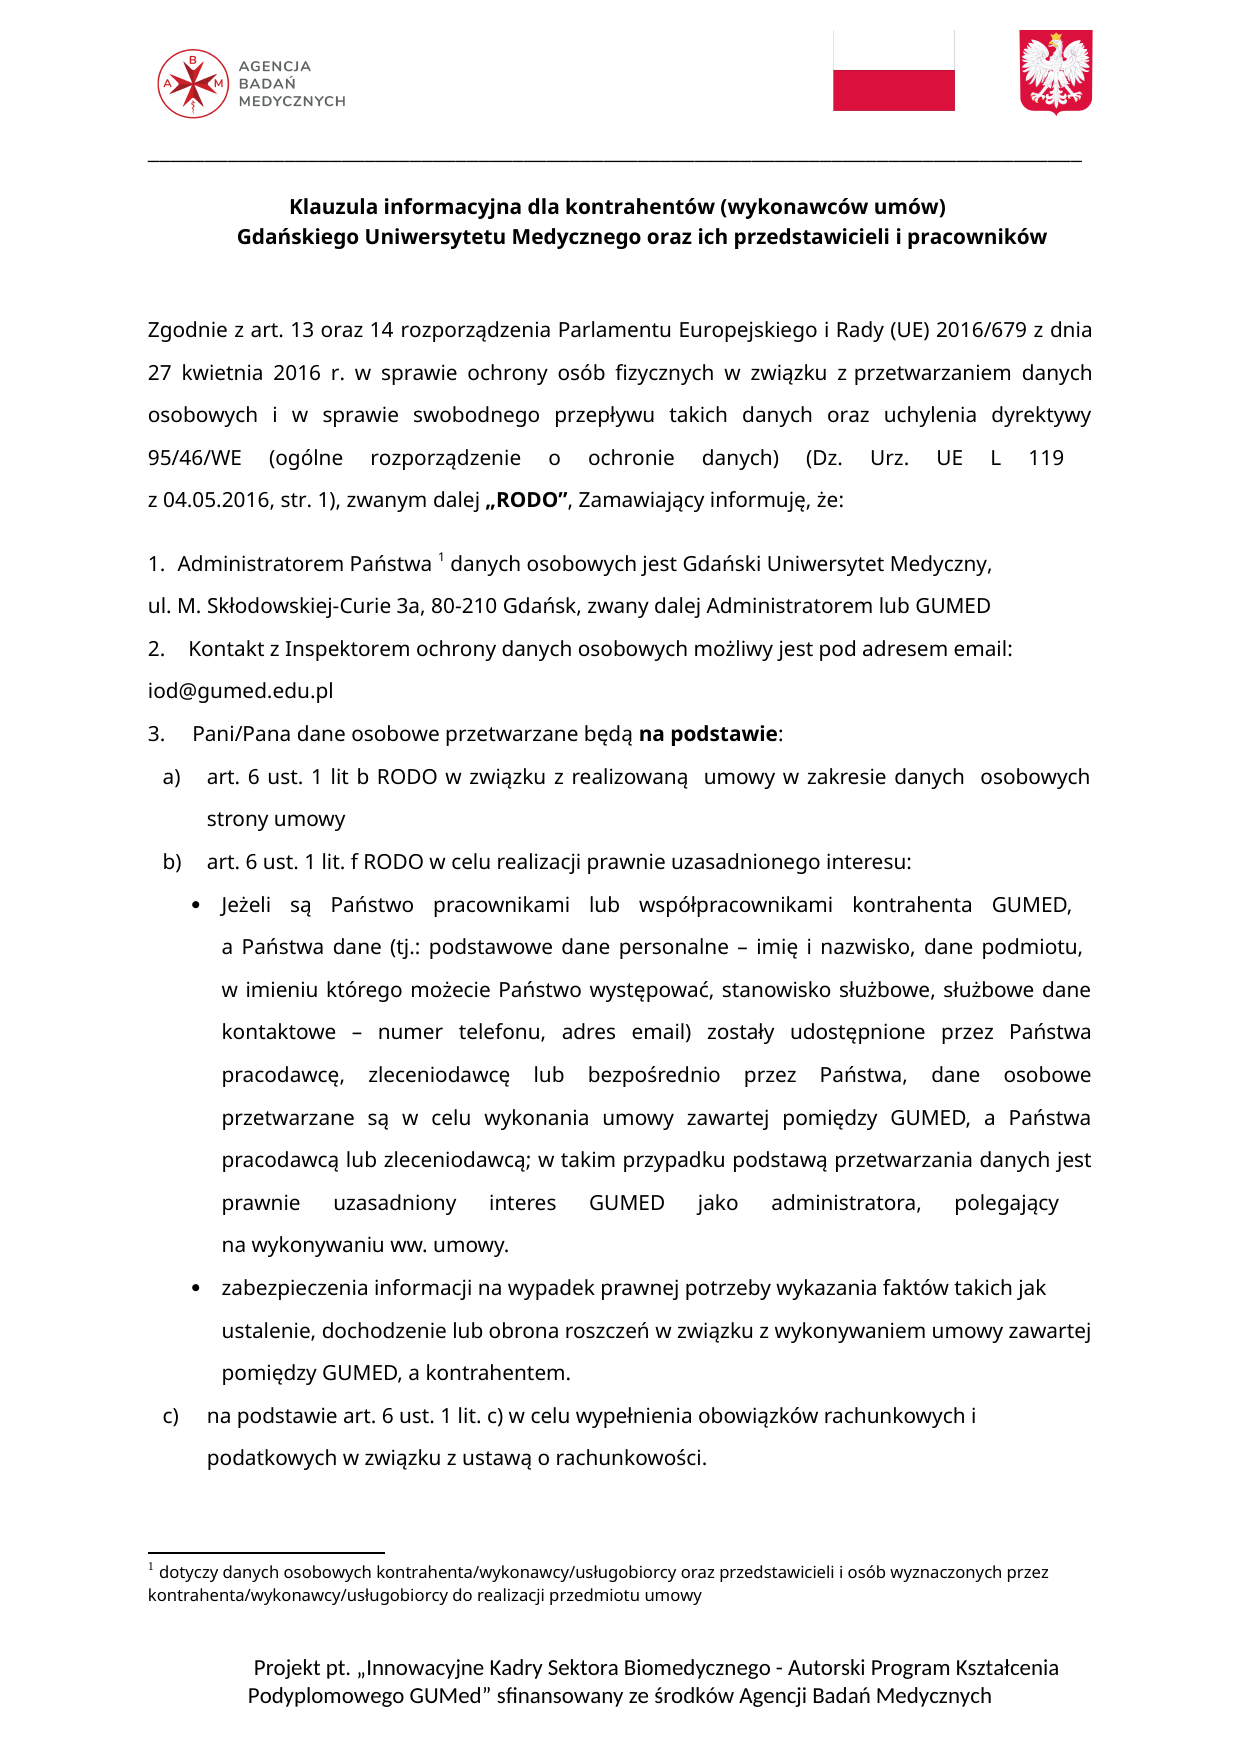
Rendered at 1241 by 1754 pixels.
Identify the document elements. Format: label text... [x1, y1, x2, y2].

list Jeżeli są Państwo pracownikami lub współpracownikami kontrahenta GUMED, a Państwa dane (tj.: podstawowe dane personalne – imię i nazwisko, dane podmiotu, w imieniu którego możecie Państwo występować, stanowisko służbowe, służbowe dane kontaktowe – numer telefonu, adres email) zostały udostępnione przez Państwa pracodawcę, zleceniodawcę lub bezpośrednio przez Państwa, dane osobowe przetwarzane są w celu wykonania umowy zawartej pomiędzy GUMED, a Państwa pracodawcą lub zleceniodawcą; w takim przypadku podstawą przetwarzania danych jest prawnie uzasadniony interes GUMED jako administratora, polegający na wykonywaniu ww. umowy. [192, 890, 1093, 1259]
list Administratorem Państwa danych osobowych jest Gdański Uniwersytet Medyczny, ul. M. Skłodowskiej-Curie 3a, 80-210 Gdańsk, zwany dalej Administratorem lub GUMED [148, 549, 1093, 620]
list art. 6 ust. 1 lit. f RODO w celu realizacji prawnie uzasadnionego interesu: [162, 847, 1093, 876]
text Zgodnie z art. 13 oraz 14 rozporządzenia Parlamentu Europejskiego i Rady (UE) 2016/679 z dnia 27 kwietnia 2016 r. w sprawie ochrony osób fizycznych w związku z przetwarzaniem danych osobowych i w sprawie swobodnego przepływu takich danych oraz uchylenia dyrektywy 95/46/WE (ogólne rozporządzenie o ochronie danych) (Dz. Urz. UE L 119 z 04.05.2016, str. 1), zwanym dalej „RODO”, Zamawiający informuję, że: [148, 315, 1093, 514]
list zabezpieczenia informacji na wypadek prawnej potrzeby wykazania faktów takich jak ustalenie, dochodzenie lub obrona roszczeń w związku z wykonywaniem umowy zawartej pomiędzy GUMED, a kontrahentem. [192, 1273, 1093, 1387]
list Kontakt z Inspektorem ochrony danych osobowych możliwy jest pod adresem email: iod@gumed.edu.pl [148, 634, 1093, 705]
list art. 6 ust. 1 lit b RODO w związku z realizowaną umowy w zakresie danych osobowych strony umowy [162, 762, 1093, 833]
picture [147, 29, 353, 138]
list na podstawie art. 6 ust. 1 lit. c) w celu wypełnienia obowiązków rachunkowych i podatkowych w związku z ustawą o rachunkowości. [162, 1401, 1093, 1472]
list Pani/Pana dane osobowe przetwarzane będą na podstawie: [148, 719, 1093, 748]
picture [833, 30, 1093, 116]
text Klauzula informacyjna dla kontrahentów (wykonawców umów) Gdańskiego Uniwersytetu Medycznego oraz ich przedstawicieli i pracowników [148, 192, 1093, 250]
